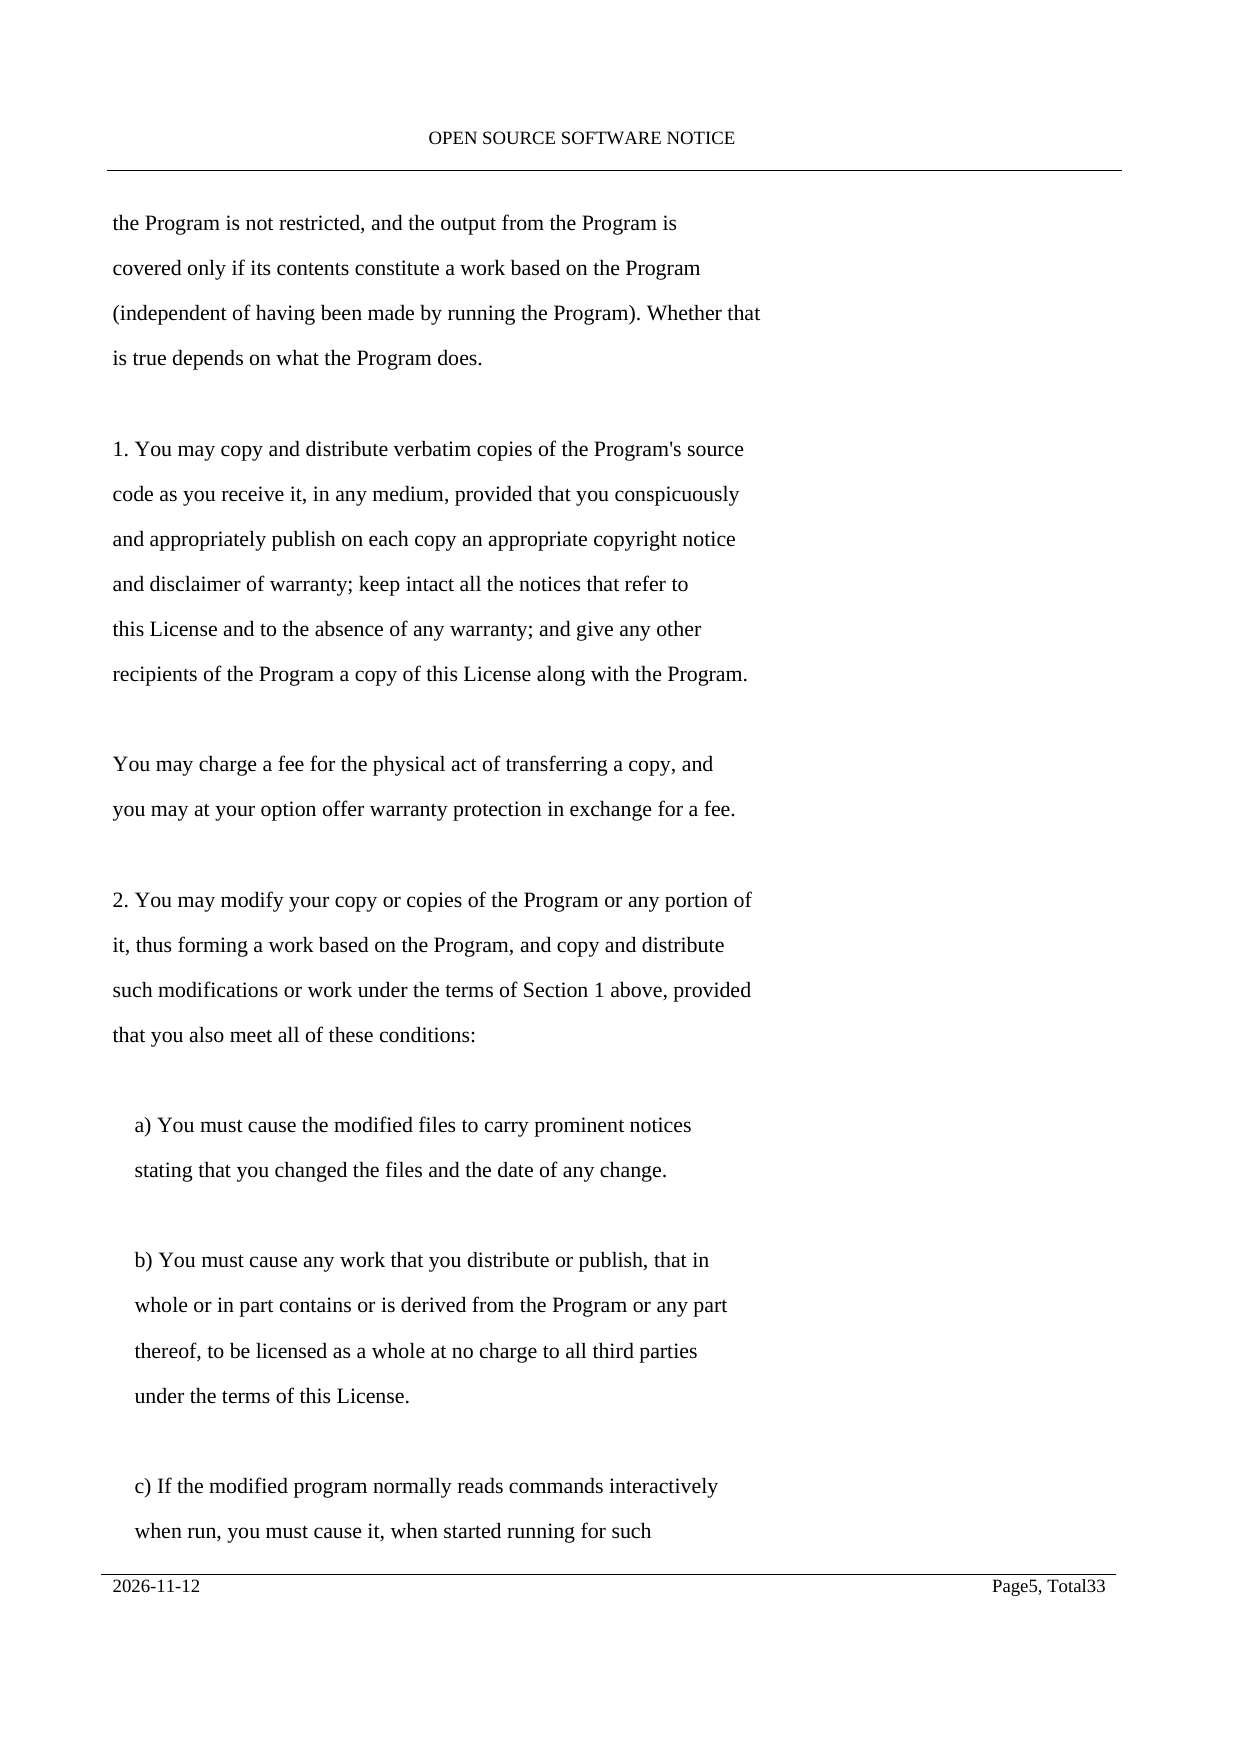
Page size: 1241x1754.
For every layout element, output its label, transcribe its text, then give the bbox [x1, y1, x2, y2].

text whole or in part contains or is derived from the Program or any part [112, 1289, 1128, 1321]
text b) You must cause any work that you distribute or publish, that in [112, 1244, 1128, 1276]
text that you also meet all of these conditions: [112, 1018, 1128, 1051]
text c) If the modified program normally reads commands interactively [112, 1469, 1128, 1502]
text and disclaimer of warranty; keep intact all the notices that refer to [112, 567, 1128, 600]
text (independent of having been made by running the Program). Whether that [112, 297, 1128, 329]
text a) You must cause the modified files to carry prominent notices [112, 1108, 1128, 1141]
text the Program is not restricted, and the output from the Program is [112, 206, 1128, 239]
text when run, you must cause it, when started running for such [112, 1514, 1128, 1547]
text covered only if its contents constitute a work based on the Program [112, 251, 1128, 284]
text is true depends on what the Program does. [112, 342, 1128, 374]
text 2. You may modify your copy or copies of the Program or any portion of [112, 883, 1128, 915]
text stating that you changed the files and the date of any change. [112, 1153, 1128, 1186]
text this License and to the absence of any warranty; and give any other [112, 612, 1128, 645]
text you may at your option offer warranty protection in exchange for a fee. [112, 793, 1128, 825]
text code as you receive it, in any medium, provided that you conspicuously [112, 477, 1128, 509]
text You may charge a fee for the physical act of transferring a copy, and [112, 748, 1128, 780]
text recipients of the Program a copy of this License along with the Program. [112, 657, 1128, 690]
text such modifications or work under the terms of Section 1 above, provided [112, 973, 1128, 1006]
text and appropriately publish on each copy an appropriate copyright notice [112, 522, 1128, 554]
text thereof, to be licensed as a whole at no charge to all third parties [112, 1334, 1128, 1366]
text 1. You may copy and distribute verbatim copies of the Program's source [112, 432, 1128, 464]
text under the terms of this License. [112, 1379, 1128, 1412]
text it, thus forming a work based on the Program, and copy and distribute [112, 928, 1128, 961]
